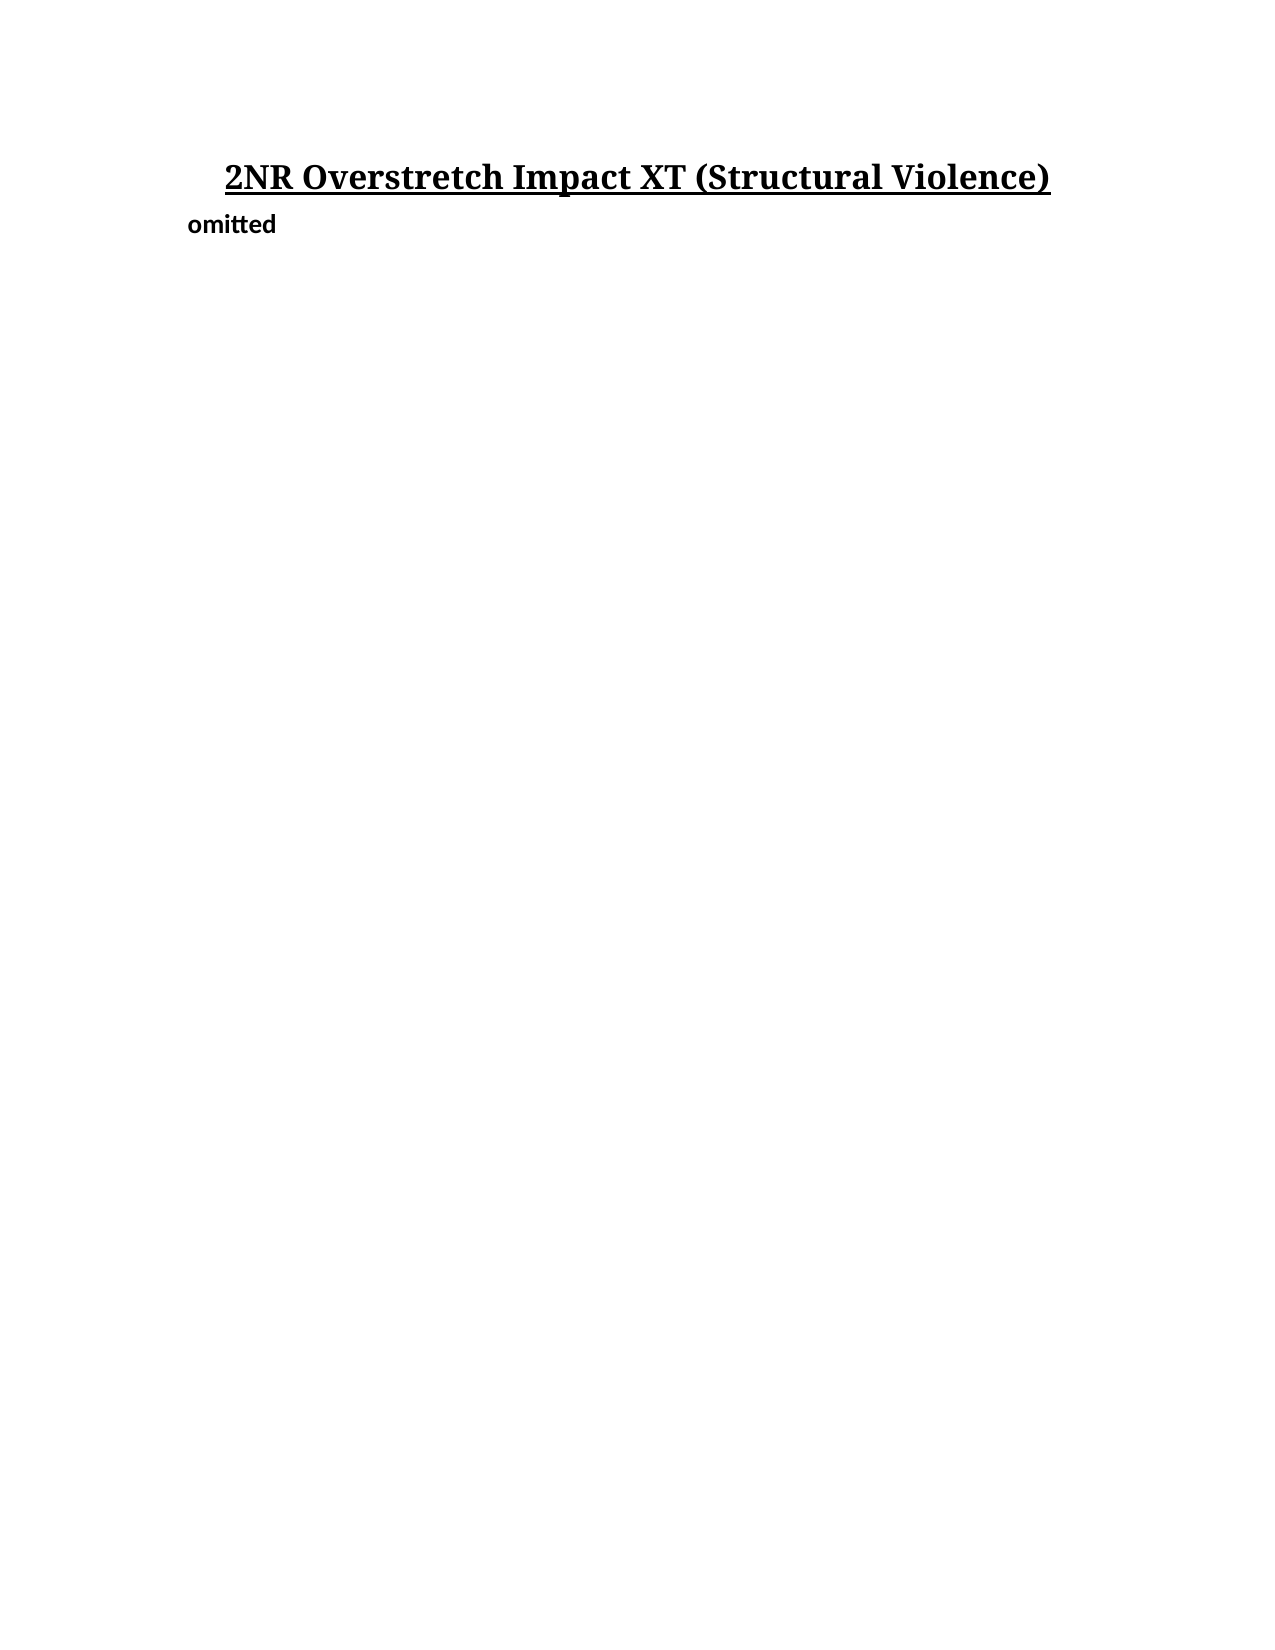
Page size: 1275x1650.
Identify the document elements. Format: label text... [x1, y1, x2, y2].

subtitle omitted [187, 207, 1087, 240]
subtitle 2NR Overstretch Impact XT (Structural Violence) [187, 154, 1087, 199]
